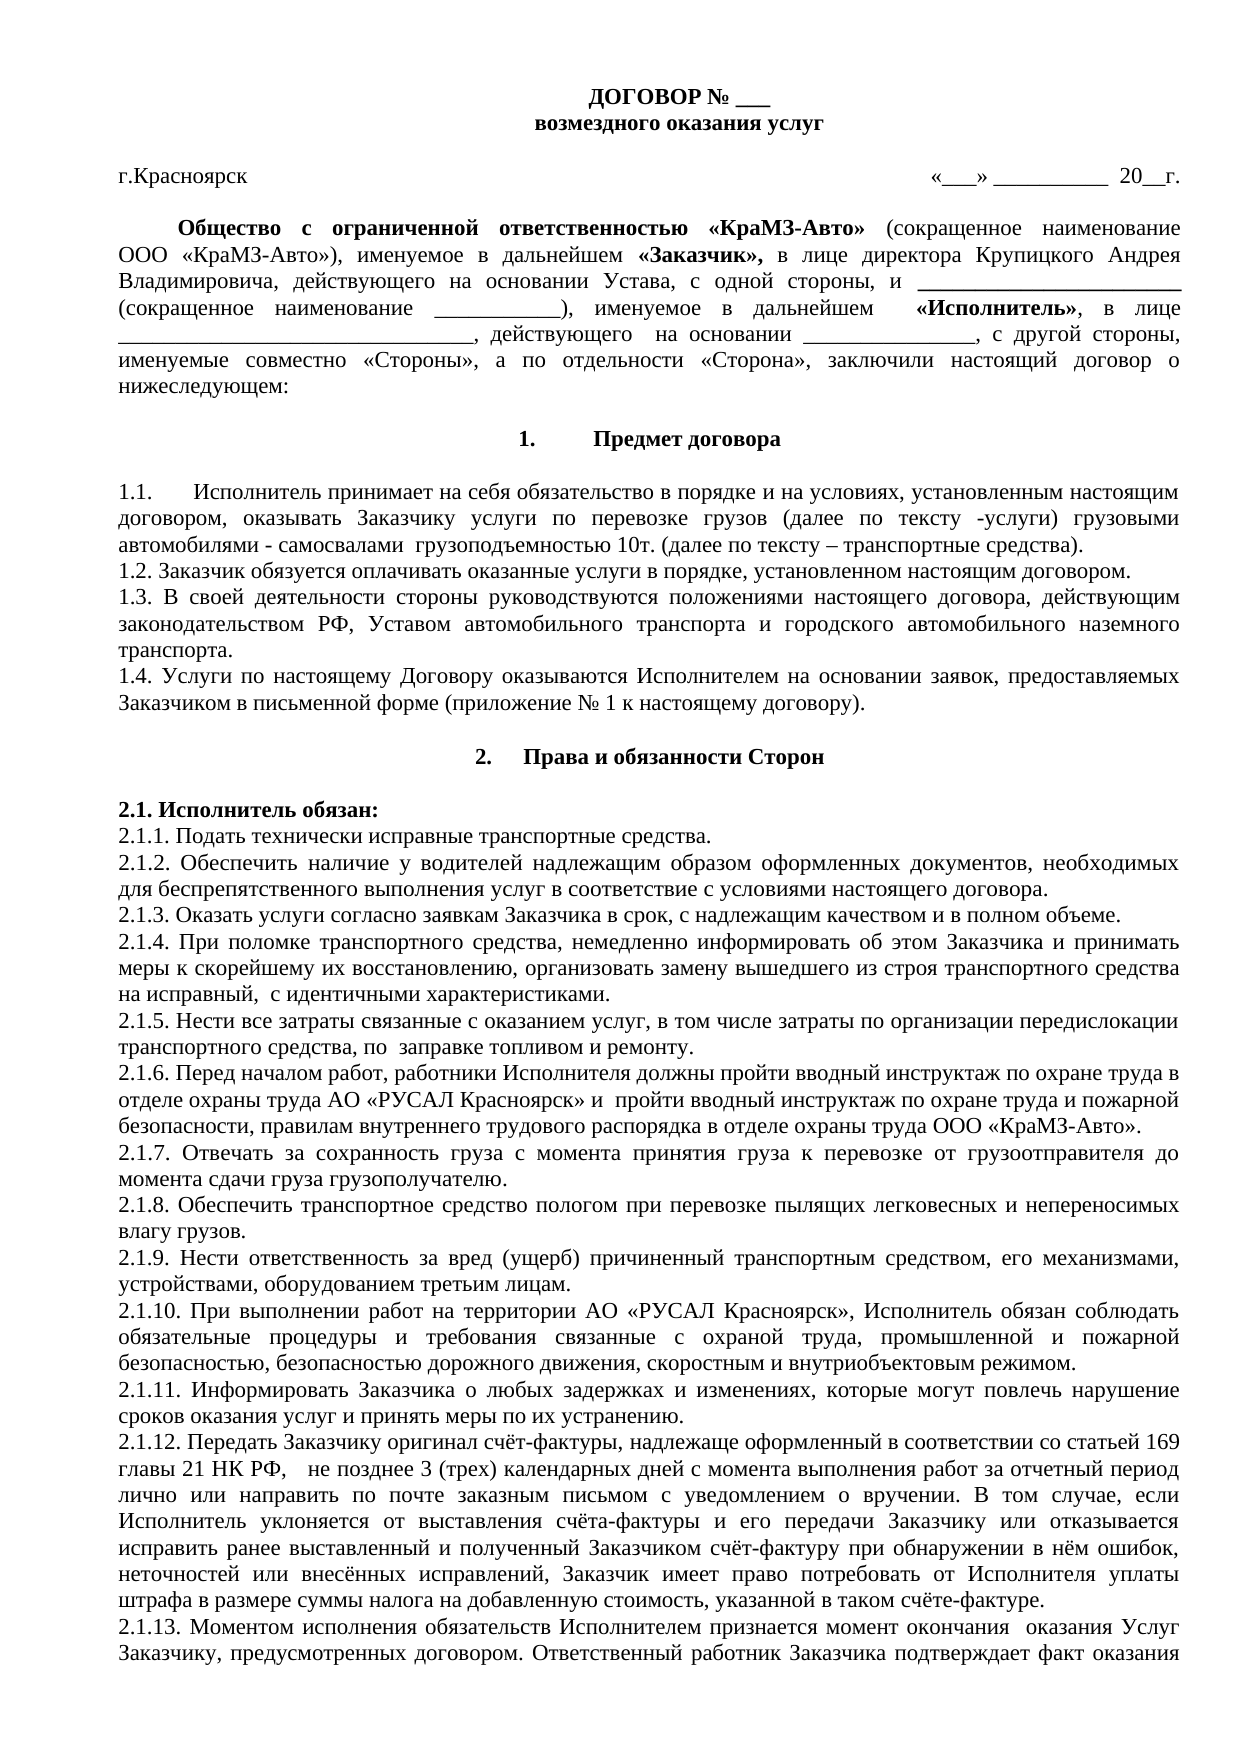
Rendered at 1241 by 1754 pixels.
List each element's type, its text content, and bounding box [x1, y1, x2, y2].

text ДОГОВОР № ___ [118, 83, 1181, 109]
text 2.1.5. Нести все затраты связанные с оказанием услуг, в том числе затраты по организации передислокации транспортного средства, по заправке топливом и ремонту. [118, 1007, 1181, 1059]
text 2.1.1. Подать технически исправные транспортные средства. [118, 822, 1181, 849]
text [118, 1613, 1181, 1666]
text Общество с ограниченной ответственностью «КраМЗ-Авто» (сокращенное наименование ООО «КраМЗ-Авто»), именуемое в дальнейшем «Заказчик», в лице директора Крупицкого Андрея Владимировича, действующего на основании Устава, с одной стороны, и _______________________ (сокращенное наименование ___________), именуемое в дальнейшем «Исполнитель», в лице _______________________________, действующего на основании _______________, с другой стороны, именуемые совместно «Стороны», а по отдельности «Сторона», заключили настоящий договор о нижеследующем: [118, 214, 1181, 399]
text 2.1.12. Передать Заказчику оригинал счёт-фактуры, надлежаще оформленный в соответствии со статьей 169 главы 21 НК РФ, не позднее 3 (трех) календарных дней с момента выполнения работ за отчетный период лично или направить по почте заказным письмом с уведомлением о вручении. В том случае, если Исполнитель уклоняется от выставления счёта-фактуры и его передачи Заказчику или отказывается исправить ранее выставленный и полученный Заказчиком счёт-фактуру при обнаружении в нём ошибок, неточностей или внесённых исправлений, Заказчик имеет право потребовать от Исполнителя уплаты штрафа в размере суммы налога на добавленную стоимость, указанной в таком счёте-фактуре. [118, 1428, 1181, 1613]
text 2.1.6. Перед началом работ, работники Исполнителя должны пройти вводный инструктаж по охране труда в отделе охраны труда АО «РУСАЛ Красноярск» и пройти вводный инструктаж по охране труда и пожарной безопасности, правилам внутреннего трудового распорядка в отделе охраны труда ООО «КраМЗ-Авто». [118, 1059, 1181, 1138]
text 2.1.10. При выполнении работ на территории АО «РУСАЛ Красноярск», Исполнитель обязан соблюдать обязательные процедуры и требования связанные с охраной труда, промышленной и пожарной безопасностью, безопасностью дорожного движения, скоростным и внутриобъектовым режимом. [118, 1297, 1181, 1376]
text 2.1. Исполнитель обязан: [118, 796, 1181, 822]
text 2.1.4. При поломке транспортного средства, немедленно информировать об этом Заказчика и принимать меры к скорейшему их восстановлению, организовать замену вышедшего из строя транспортного средства на исправный, с идентичными характеристиками. [118, 928, 1181, 1007]
text 2.1.9. Нести ответственность за вред (ущерб) причиненный транспортным средством, его механизмами, устройствами, оборудованием третьим лицам. [118, 1244, 1181, 1297]
text 1.2. Заказчик обязуется оплачивать оказанные услуги в порядке, установленном настоящим договором. [118, 557, 1181, 583]
list Исполнитель принимает на себя обязательство в порядке и на условиях, установленным настоящим договором, оказывать Заказчику услуги по перевозке грузов (далее по тексту -услуги) грузовыми автомобилями - самосвалами грузоподъемностью 10т. (далее по тексту – транспортные средства). [118, 478, 1181, 557]
list Предмет договора [118, 425, 1181, 452]
text 1.4. Услуги по настоящему Договору оказываются Исполнителем на основании заявок, предоставляемых Заказчиком в письменной форме (приложение № 1 к настоящему договору). [118, 662, 1181, 715]
list Права и обязанности Сторон [118, 743, 1181, 769]
text 2.1.11. Информировать Заказчика о любых задержках и изменениях, которые могут повлечь нарушение сроков оказания услуг и принять меры по их устранению. [118, 1376, 1181, 1428]
text г.Красноярск «___» __________ 20__г. [118, 162, 1181, 188]
text 2.1.2. Обеспечить наличие у водителей надлежащим образом оформленных документов, необходимых для беспрепятственного выполнения услуг в соответствие с условиями настоящего договора. [118, 849, 1181, 901]
text возмездного оказания услуг [118, 109, 1181, 135]
text 2.1.8. Обеспечить транспортное средство пологом при перевозке пылящих легковесных и непереносимых влагу грузов. [118, 1191, 1181, 1244]
text 2.1.3. Оказать услуги согласно заявкам Заказчика в срок, с надлежащим качеством и в полном объеме. [118, 901, 1181, 928]
text 2.1.7. Отвечать за сохранность груза с момента принятия груза к перевозке от грузоотправителя до момента сдачи груза грузополучателю. [118, 1138, 1181, 1191]
text 1.3. В своей деятельности стороны руководствуются положениями настоящего договора, действующим законодательством РФ, Уставом автомобильного транспорта и городского автомобильного наземного транспорта. [118, 583, 1181, 662]
